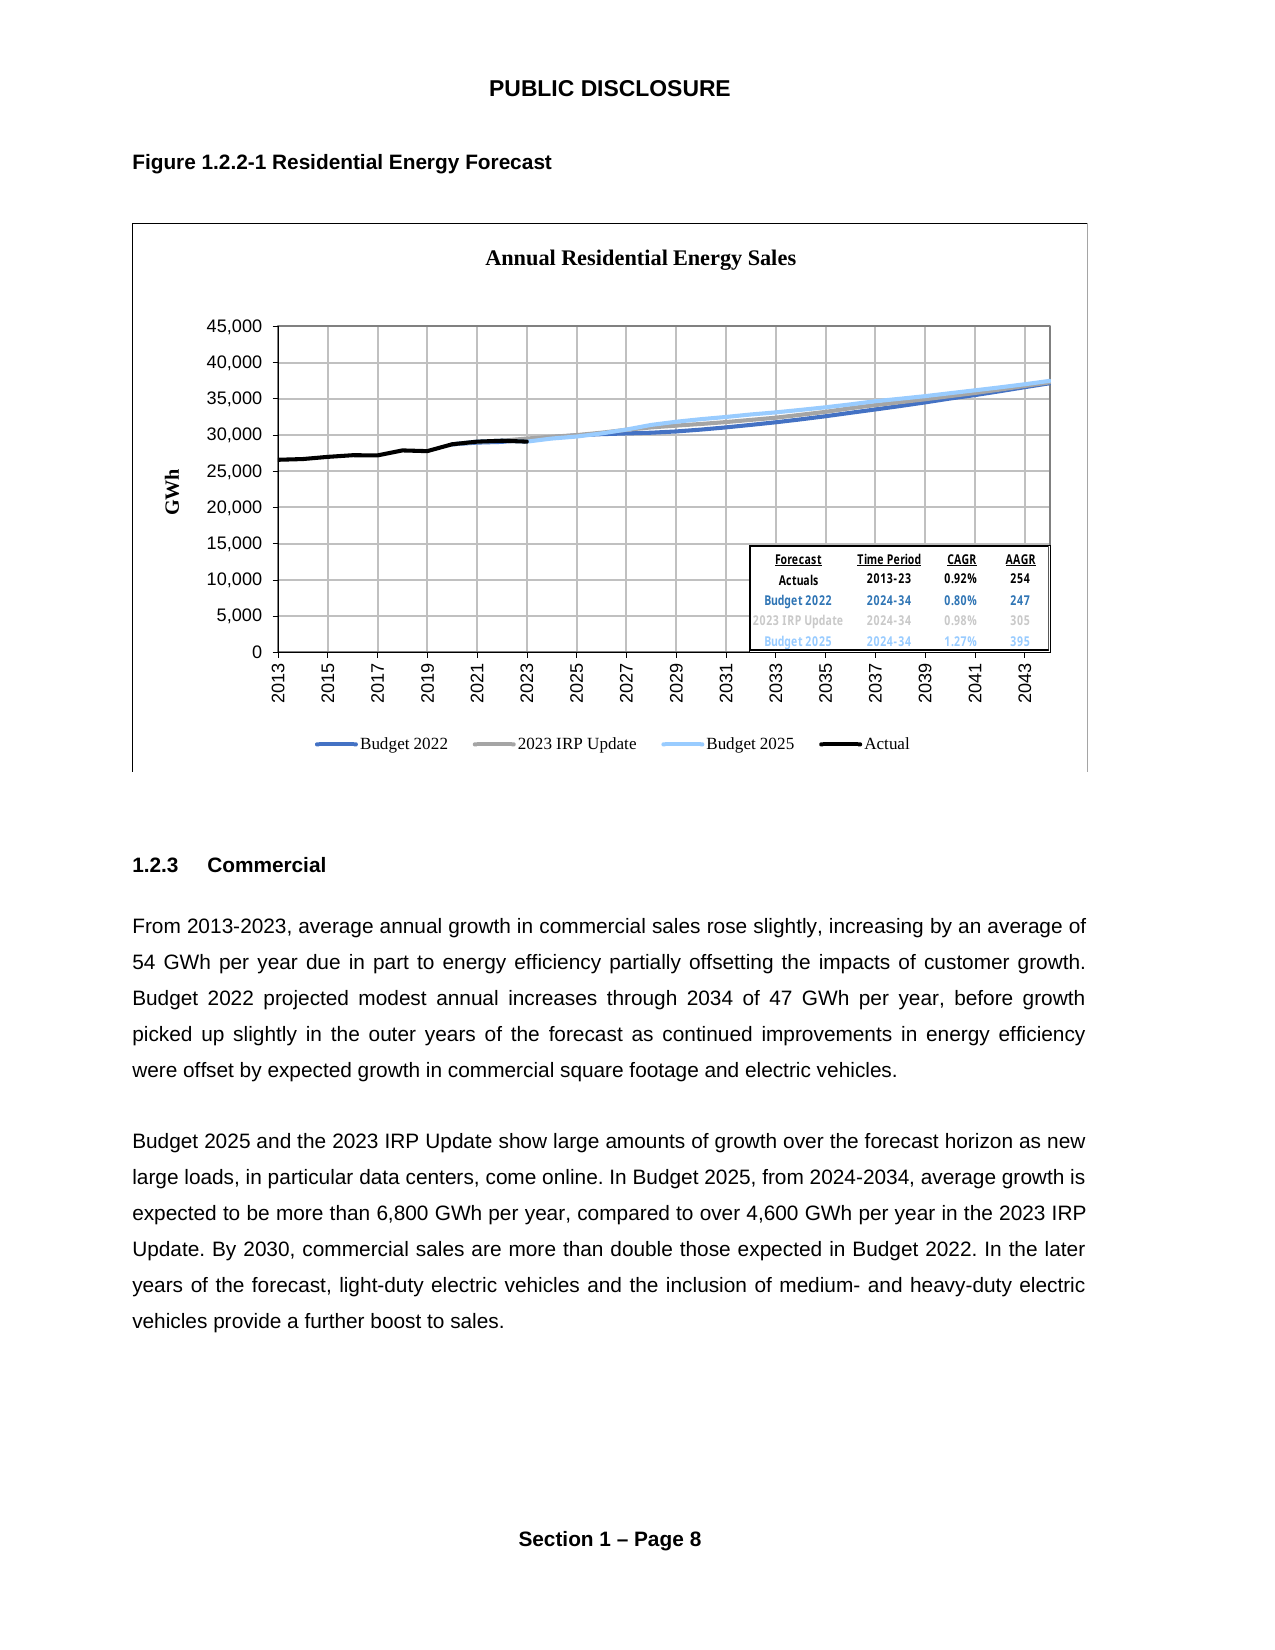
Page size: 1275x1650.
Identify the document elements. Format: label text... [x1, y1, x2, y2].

subtitle 1.2.3 Commercial [132, 853, 1087, 877]
text Budget 2025 and the 2023 IRP Update show large amounts of growth over the forecast horizon as new large loads, in particular data centers, come online. In Budget 2025, from 2024-2034, average growth is expected to be more than 6,800 GWh per year, compared to over 4,600 GWh per year in the 2023 IRP Update. By 2030, commercial sales are more than double those expected in Budget 2022. In the later years of the forecast, light-duty electric vehicles and the inclusion of medium- and heavy-duty electric vehicles provide a further boost to sales. [132, 1129, 1087, 1333]
text Figure 1.2.2-1 Residential Energy Forecast [132, 150, 1087, 174]
text From 2013-2023, average annual growth in commercial sales rose slightly, increasing by an average of 54 GWh per year due in part to energy efficiency partially offsetting the impacts of customer growth. Budget 2022 projected modest annual increases through 2034 of 47 GWh per year, before growth picked up slightly in the outer years of the forecast as continued improvements in energy efficiency were offset by expected growth in commercial square footage and electric vehicles. [132, 914, 1087, 1081]
